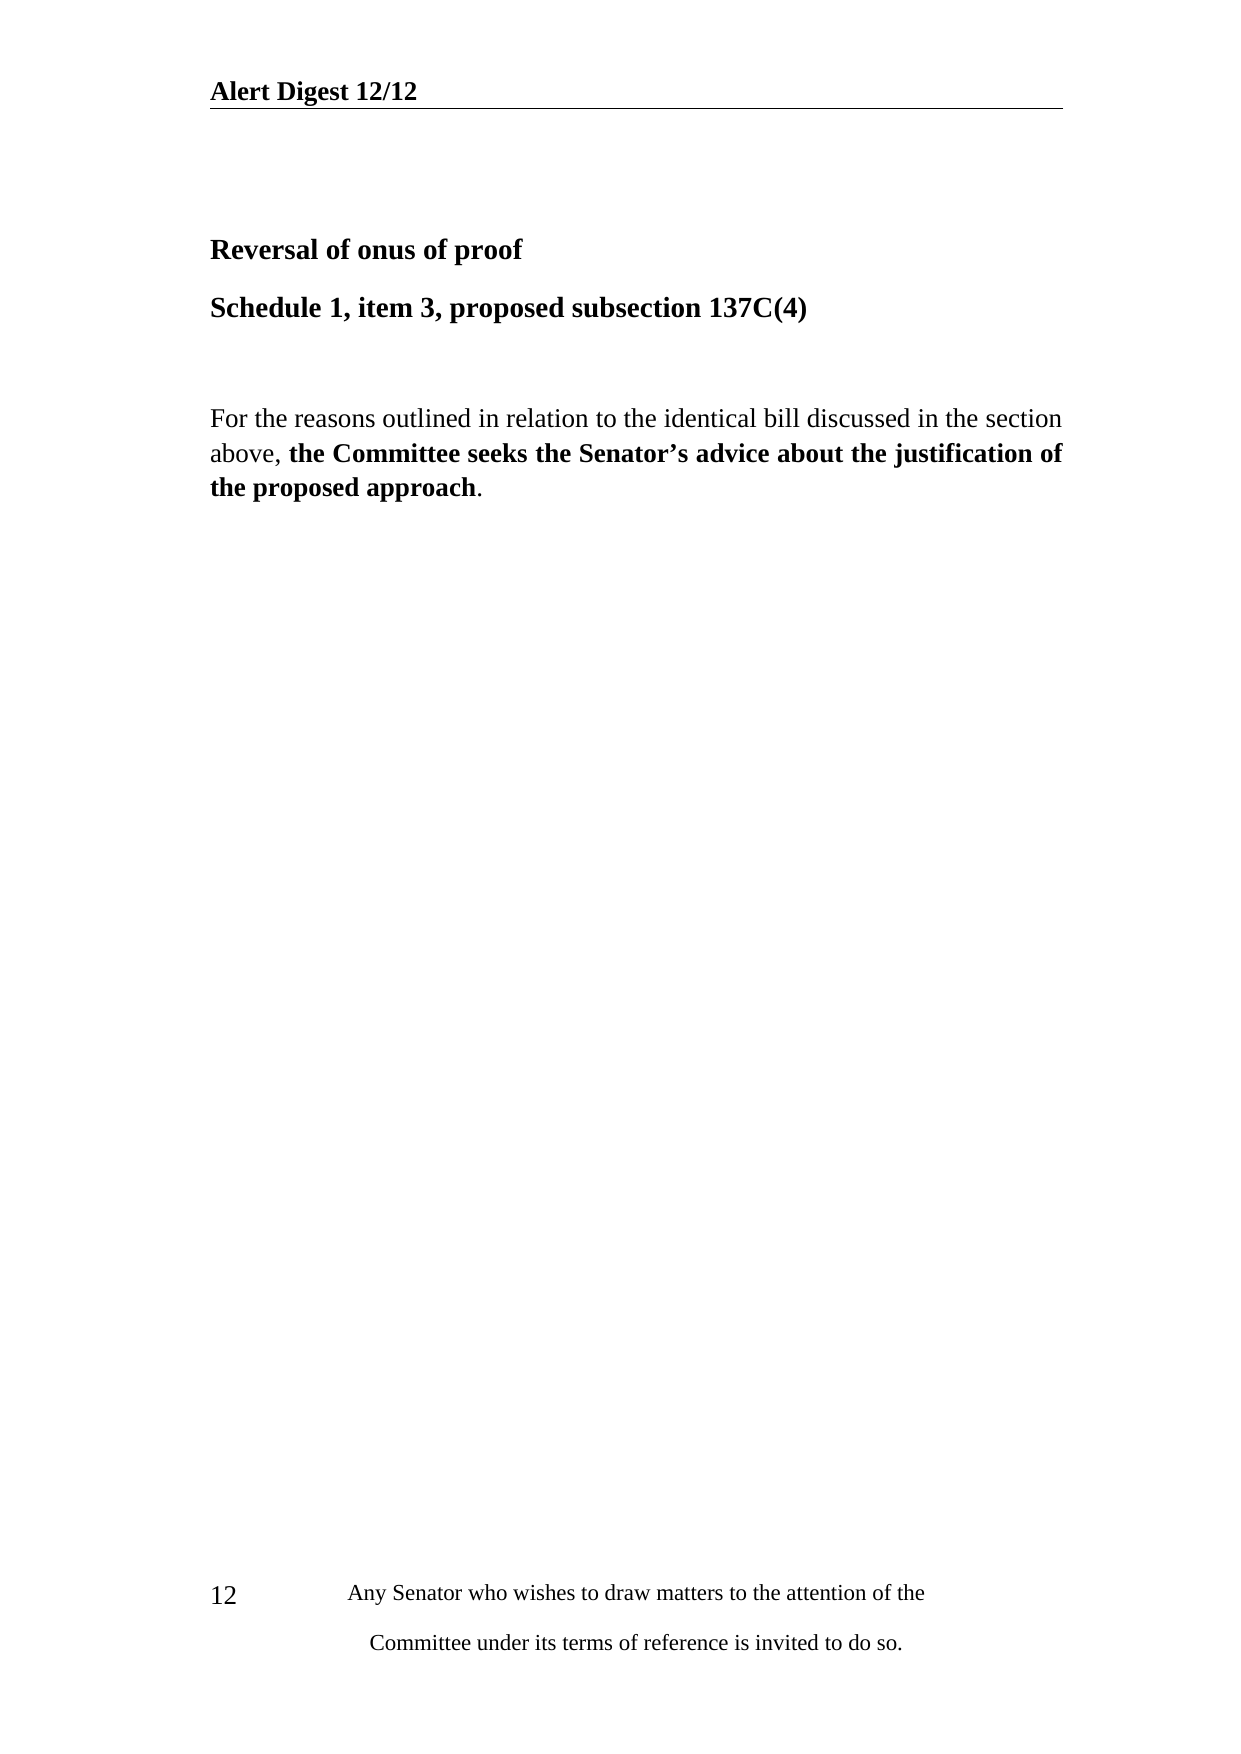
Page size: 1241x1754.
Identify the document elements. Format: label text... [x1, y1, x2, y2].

text For the reasons outlined in relation to the identical bill discussed in the section above, the Committee seeks the Senator’s advice about the justification of the proposed approach. [210, 403, 1063, 502]
text Reversal of onus of proof [210, 232, 1063, 266]
text Schedule 1, item 3, proposed subsection 137C(4) [210, 290, 1063, 323]
